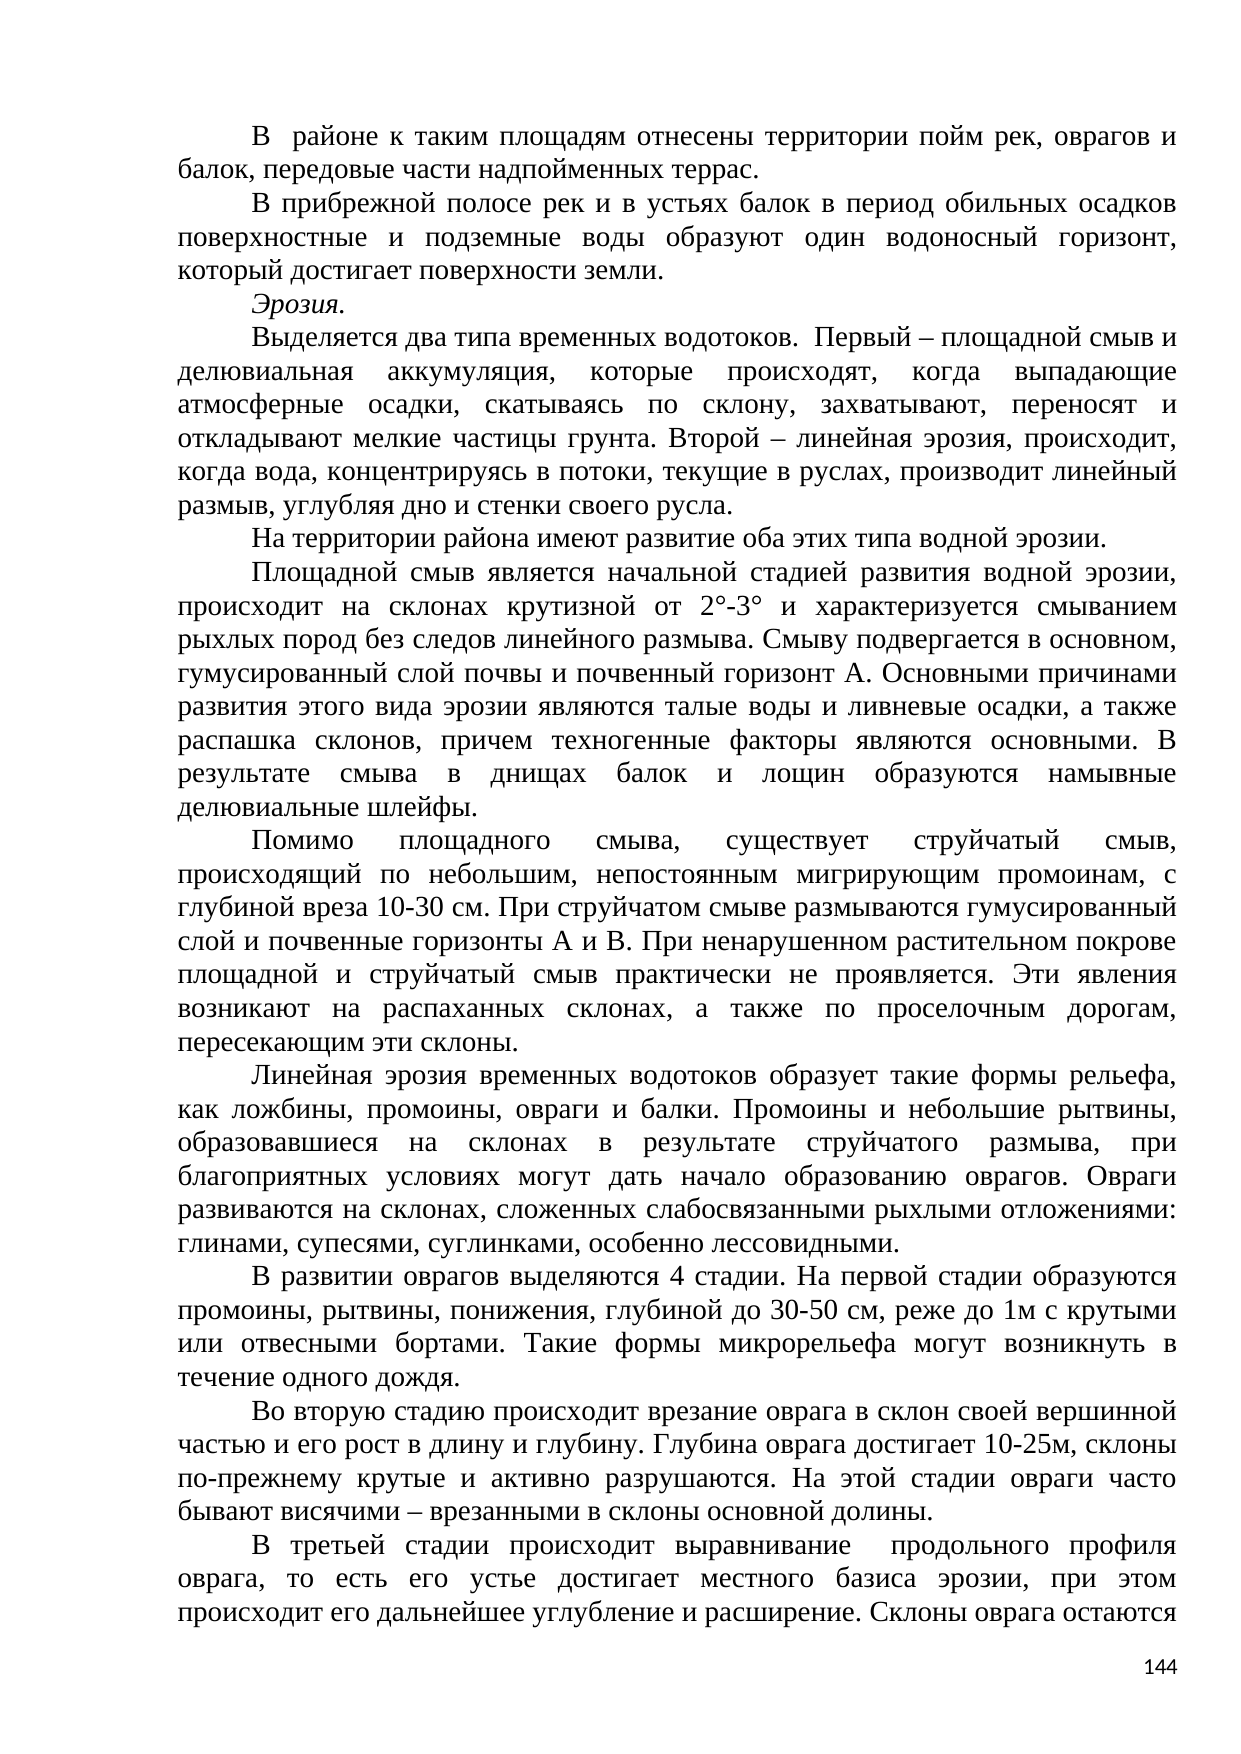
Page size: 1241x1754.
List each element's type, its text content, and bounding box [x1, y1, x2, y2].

text Эрозия. [177, 286, 1178, 319]
text В развитии оврагов выделяются 4 стадии. На первой стадии образуются промоины, рытвины, понижения, глубиной до 30-, реже до 1м с крутыми или отвесными бортами. Такие формы микрорельефа могут возникнуть в течение одного дождя. [177, 1258, 1178, 1393]
text Помимо площадного смыва, существует струйчатый смыв, происходящий по небольшим, непостоянным мигрирующим промоинам, с глубиной вреза 10-. При струйчатом смыве размываются гумусированный слой и почвенные горизонты А и В. При ненарушенном растительном покрове площадной и струйчатый смыв практически не проявляется. Эти явления возникают на распаханных склонах, а также по проселочным дорогам, пересекающим эти склоны. [177, 822, 1178, 1057]
text Линейная эрозия временных водотоков образует такие формы рельефа, как ложбины, промоины, овраги и балки. Промоины и небольшие рытвины, образовавшиеся на склонах в результате струйчатого размыва, при благоприятных условиях могут дать начало образованию оврагов. Овраги развиваются на склонах, сложенных слабосвязанными рыхлыми отложениями: глинами, супесями, суглинками, особенно лессовидными. [177, 1057, 1178, 1258]
text На территории района имеют развитие оба этих типа водной эрозии. [177, 521, 1178, 554]
text Выделяется два типа временных водотоков. Первый – площадной смыв и делювиальная аккумуляция, которые происходят, когда выпадающие атмосферные осадки, скатываясь по склону, захватывают, переносят и откладывают мелкие частицы грунта. Второй – линейная эрозия, происходит, когда вода, концентрируясь в потоки, текущие в руслах, производит линейный размыв, углубляя дно и стенки своего русла. [177, 319, 1178, 521]
text Во вторую стадию происходит врезание оврага в склон своей вершинной частью и его рост в длину и глубину. Глубина оврага достигает 10-25м, склоны по-прежнему крутые и активно разрушаются. На этой стадии овраги часто бывают висячими – врезанными в склоны основной долины. [177, 1393, 1178, 1527]
text Площадной смыв является начальной стадией развития водной эрозии, происходит на склонах крутизной от 2°-3° и характеризуется смыванием рыхлых пород без следов линейного размыва. Смыву подвергается в основном, гумусированный слой почвы и почвенный горизонт А. Основными причинами развития этого вида эрозии являются талые воды и ливневые осадки, а также распашка склонов, причем техногенные факторы являются основными. В результате смыва в днищах балок и лощин образуются намывные делювиальные шлейфы. [177, 554, 1178, 822]
text В прибрежной полосе рек и в устьях балок в период обильных осадков поверхностные и подземные воды образуют один водоносный горизонт, который достигает поверхности земли. [177, 185, 1178, 286]
text В районе к таким площадям отнесены территории пойм рек, оврагов и балок, передовые части надпойменных террас. [177, 118, 1178, 185]
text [177, 1527, 1178, 1627]
